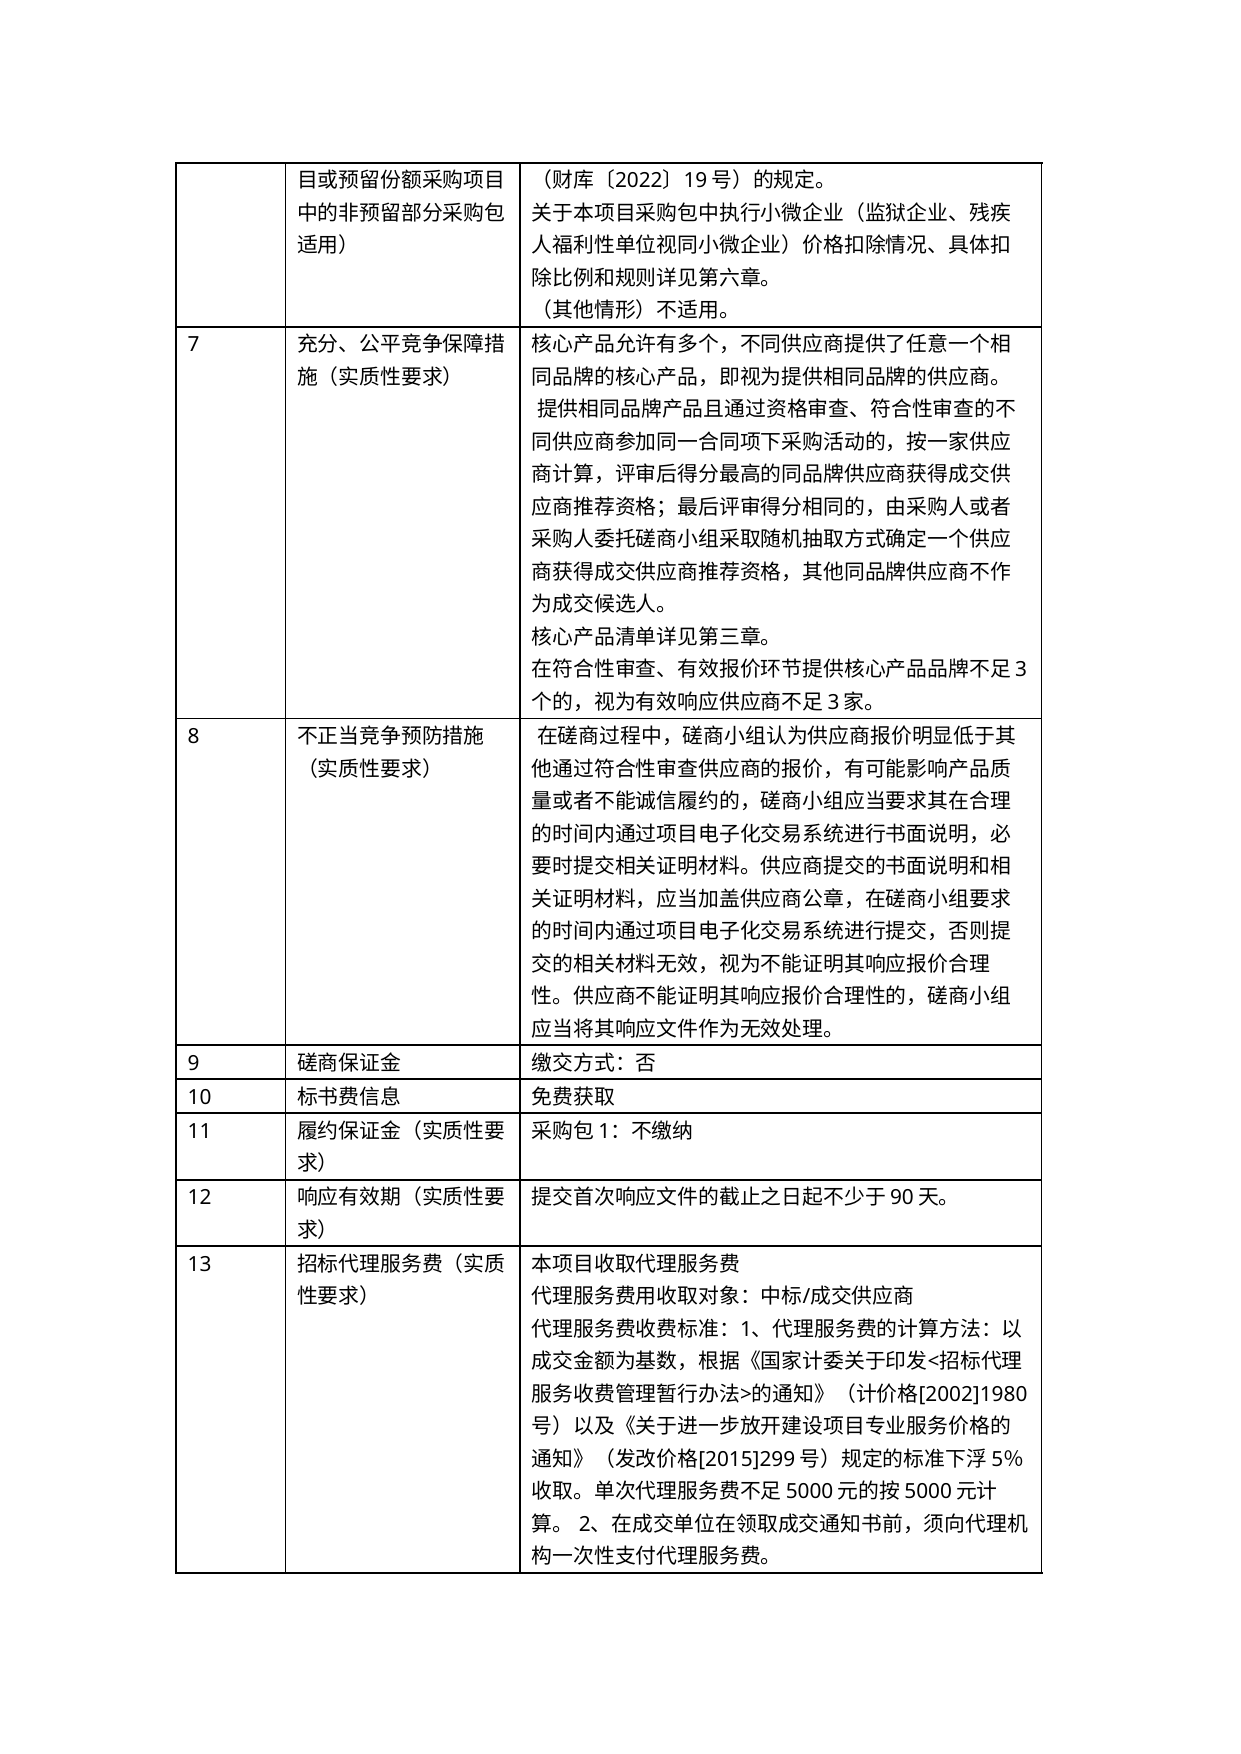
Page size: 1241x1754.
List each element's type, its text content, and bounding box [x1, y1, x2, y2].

table_cell 11 [177, 1114, 285, 1179]
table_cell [286, 164, 519, 326]
table_cell 履约保证金（实质性要求） [286, 1114, 519, 1179]
table_cell 12 [177, 1181, 285, 1245]
table_cell 13 [177, 1247, 285, 1572]
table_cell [521, 164, 1041, 326]
table_cell 在磋商过程中，磋商小组认为供应商报价明显低于其他通过符合性审查供应商的报价，有可能影响产品质量或者不能诚信履约的，磋商小组应当要求其在合理的时间内通过项目电子化交易系统进行书面说明，必要时提交相关证明材料。供应商提交的书面说明和相关证明材料，应当加盖供应商公章，在磋商小组要求的时间内通过项目电子化交易系统进行提交，否则提交的相关材料无效，视为不能证明其响应报价合理性。供应商不能证明其响应报价合理性的，磋商小组应当将其响应文件作为无效处理。 [521, 719, 1041, 1044]
table_cell 充分、公平竞争保障措施（实质性要求） [286, 328, 519, 718]
table_cell 6 [177, 164, 285, 326]
table_cell 招标代理服务费（实质性要求） [286, 1247, 519, 1572]
table_cell 缴交方式：否 [521, 1046, 1041, 1078]
table_cell 核心产品允许有多个，不同供应商提供了任意一个相同品牌的核心产品，即视为提供相同品牌的供应商。 提供相同品牌产品且通过资格审查、符合性审查的不同供应商参加同一合同项下采购活动的，按一家供应商计算，评审后得分最高的同品牌供应商获得成交供应商推荐资格；最后评审得分相同的，由采购人或者采购人委托磋商小组采取随机抽取方式确定一个供应商获得成交供应商推荐资格，其他同品牌供应商不作为成交候选人。 核心产品清单详见第三章。 在符合性审查、有效报价环节提供核心产品品牌不足3个的，视为有效响应供应商不足3家。 [521, 328, 1041, 718]
table_cell 响应有效期（实质性要求） [286, 1181, 519, 1245]
table_cell 磋商保证金 [286, 1046, 519, 1078]
table_cell 9 [177, 1046, 285, 1078]
table_cell 采购包1：不缴纳 [521, 1114, 1041, 1179]
table_cell 7 [177, 328, 285, 718]
table_cell 标书费信息 [286, 1080, 519, 1112]
table_cell 8 [177, 719, 285, 1044]
table_cell 免费获取 [521, 1080, 1041, 1112]
table_cell 10 [177, 1080, 285, 1112]
table_cell 不正当竞争预防措施（实质性要求） [286, 719, 519, 1044]
table_cell 提交首次响应文件的截止之日起不少于90天。 [521, 1181, 1041, 1245]
table_cell 本项目收取代理服务费 代理服务费用收取对象：中标/成交供应商 代理服务费收费标准：1、代理服务费的计算方法：以成交金额为基数，根据《国家计委关于印发<招标代理服务收费管理暂行办法>的通知》（计价格[2002]1980号）以及《关于进一步放开建设项目专业服务价格的通知》（发改价格[2015]299号）规定的标准下浮5％收取。单次代理服务费不足5000元的按5000元计算。 2、在成交单位在领取成交通知书前，须向代理机构一次性支付代理服务费。 [521, 1247, 1041, 1572]
